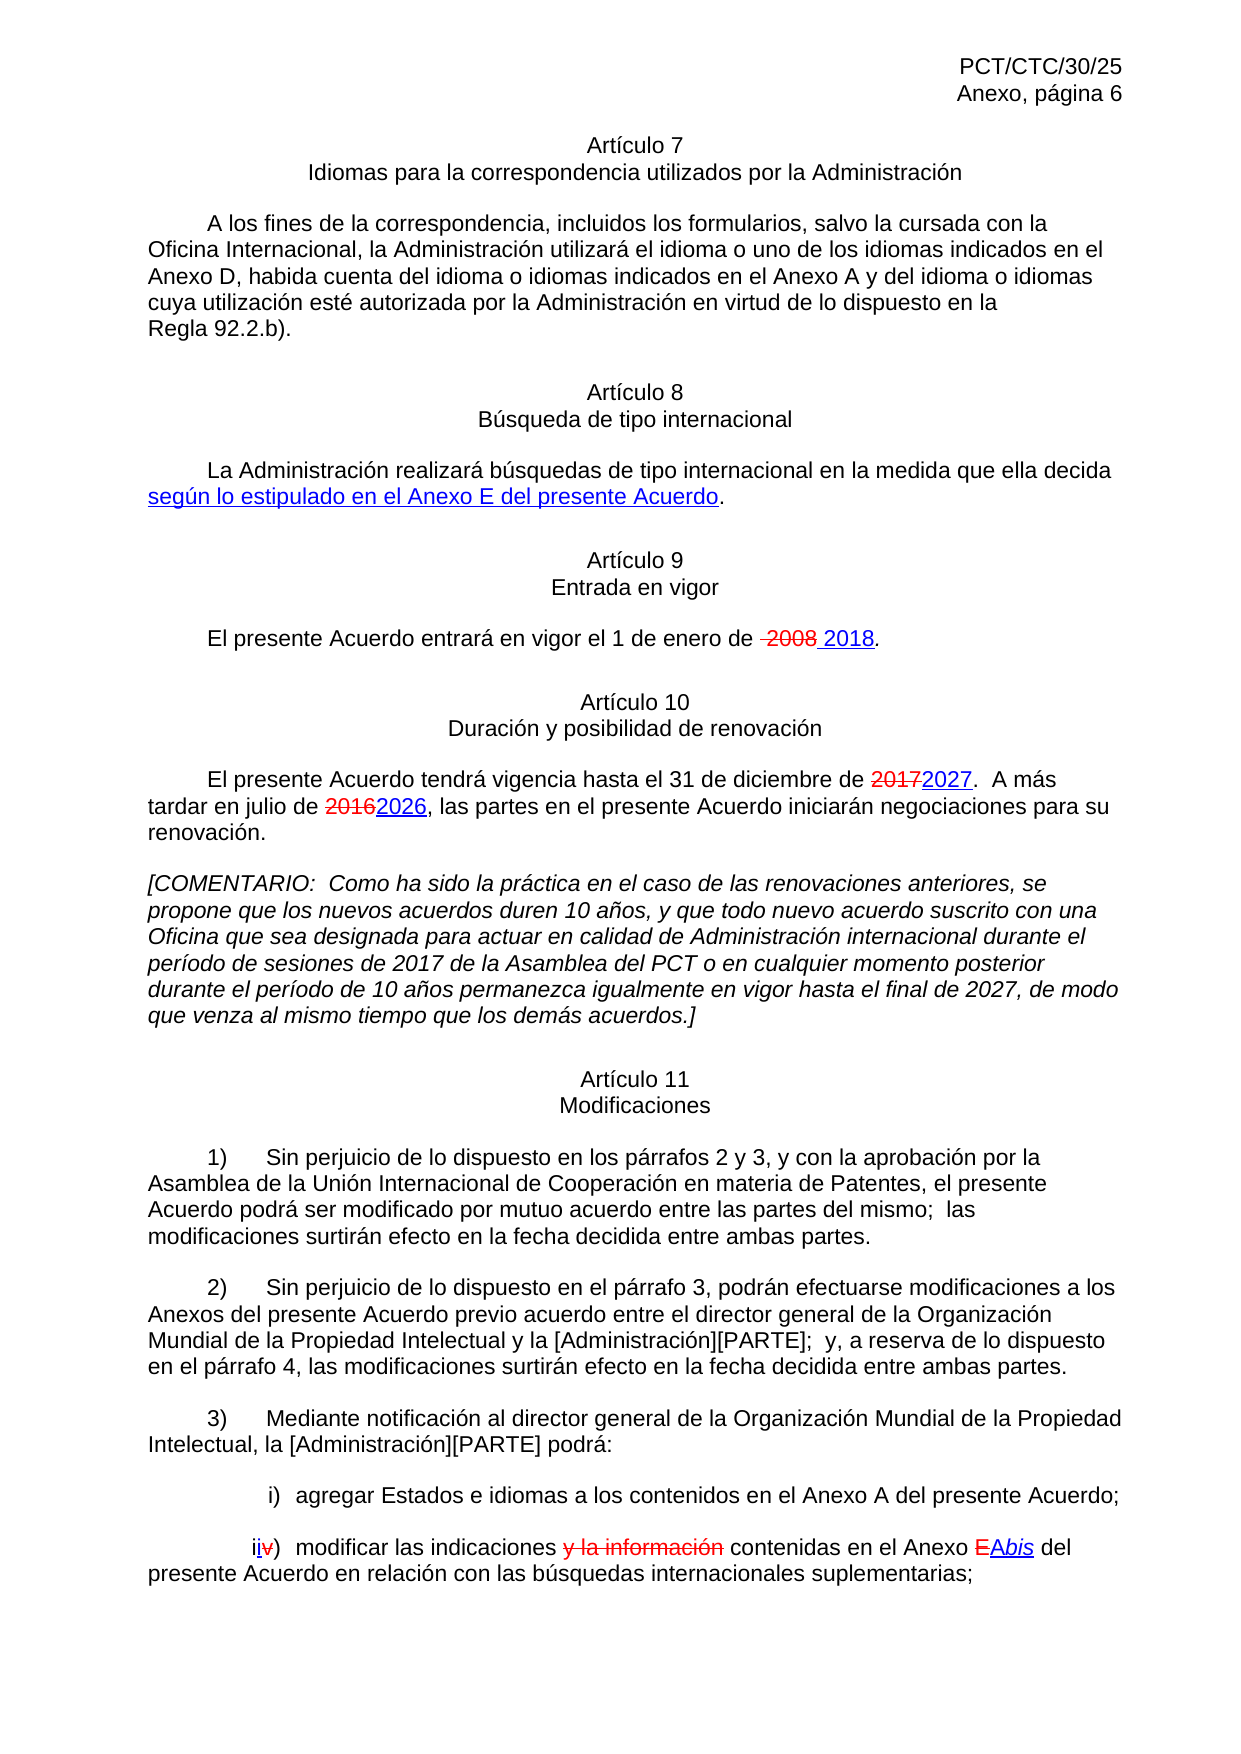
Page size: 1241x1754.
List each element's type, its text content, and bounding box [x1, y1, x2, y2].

text i) agregar Estados e idiomas a los contenidos en el Anexo A del presente Acuerdo; [148, 1482, 1122, 1509]
text Artículo 11 Modificaciones [148, 1066, 1122, 1119]
text El presente Acuerdo tendrá vigencia hasta el 31 de diciembre de 20172027. A más tardar en julio de 20162026, las partes en el presente Acuerdo iniciarán negociaciones para su renovación. [148, 766, 1122, 845]
text 2) Sin perjuicio de lo dispuesto en el párrafo 3, podrán efectuarse modificaciones a los Anexos del presente Acuerdo previo acuerdo entre el director general de la Organización Mundial de la Propiedad Intelectual y la [Administración][PARTE]; y, a reserva de lo dispuesto en el párrafo 4, las modificaciones surtirán efecto en la fecha decidida entre ambas partes. [148, 1274, 1122, 1379]
text Artículo 7 Idiomas para la correspondencia utilizados por la Administración [148, 132, 1122, 185]
text La Administración realizará búsquedas de tipo internacional en la medida que ella decida según lo estipulado en el Anexo E del presente Acuerdo. [148, 457, 1122, 509]
text A los fines de la correspondencia, incluidos los formularios, salvo la cursada con la Oficina Internacional, la Administración utilizará el idioma o uno de los idiomas indicados en el Anexo D, habida cuenta del idioma o idiomas indicados en el Anexo A y del idioma o idiomas cuya utilización esté autorizada por la Administración en virtud de lo dispuesto en la Regla 92.2.b). [148, 210, 1122, 342]
text Artículo 9 Entrada en vigor [148, 547, 1122, 600]
text Artículo 10 Duración y posibilidad de renovación [148, 689, 1122, 741]
text Artículo 8 Búsqueda de tipo internacional [148, 379, 1122, 432]
text El presente Acuerdo entrará en vigor el 1 de enero de 2008 2018. [148, 625, 1122, 651]
text [COMENTARIO: Como ha sido la práctica en el caso de las renovaciones anteriores, se propone que los nuevos acuerdos duren 10 años, y que todo nuevo acuerdo suscrito con una Oficina que sea designada para actuar en calidad de Administración internacional durante el período de sesiones de 2017 de la Asamblea del PCT o en cualquier momento posterior durante el período de 10 años permanezca igualmente en vigor hasta el final de 2027, de modo que venza al mismo tiempo que los demás acuerdos.] [148, 870, 1122, 1028]
text 3) Mediante notificación al director general de la Organización Mundial de la Propiedad Intelectual, la [Administración][PARTE] podrá: [148, 1404, 1122, 1457]
text 1) Sin perjuicio de lo dispuesto en los párrafos 2 y 3, y con la aprobación por la Asamblea de la Unión Internacional de Cooperación en materia de Patentes, el presente Acuerdo podrá ser modificado por mutuo acuerdo entre las partes del mismo; las modificaciones surtirán efecto en la fecha decidida entre ambas partes. [148, 1144, 1122, 1249]
text iiv) modificar las indicaciones y la información contenidas en el Anexo EAbis del presente Acuerdo en relación con las búsquedas internacionales suplementarias; [148, 1534, 1122, 1586]
